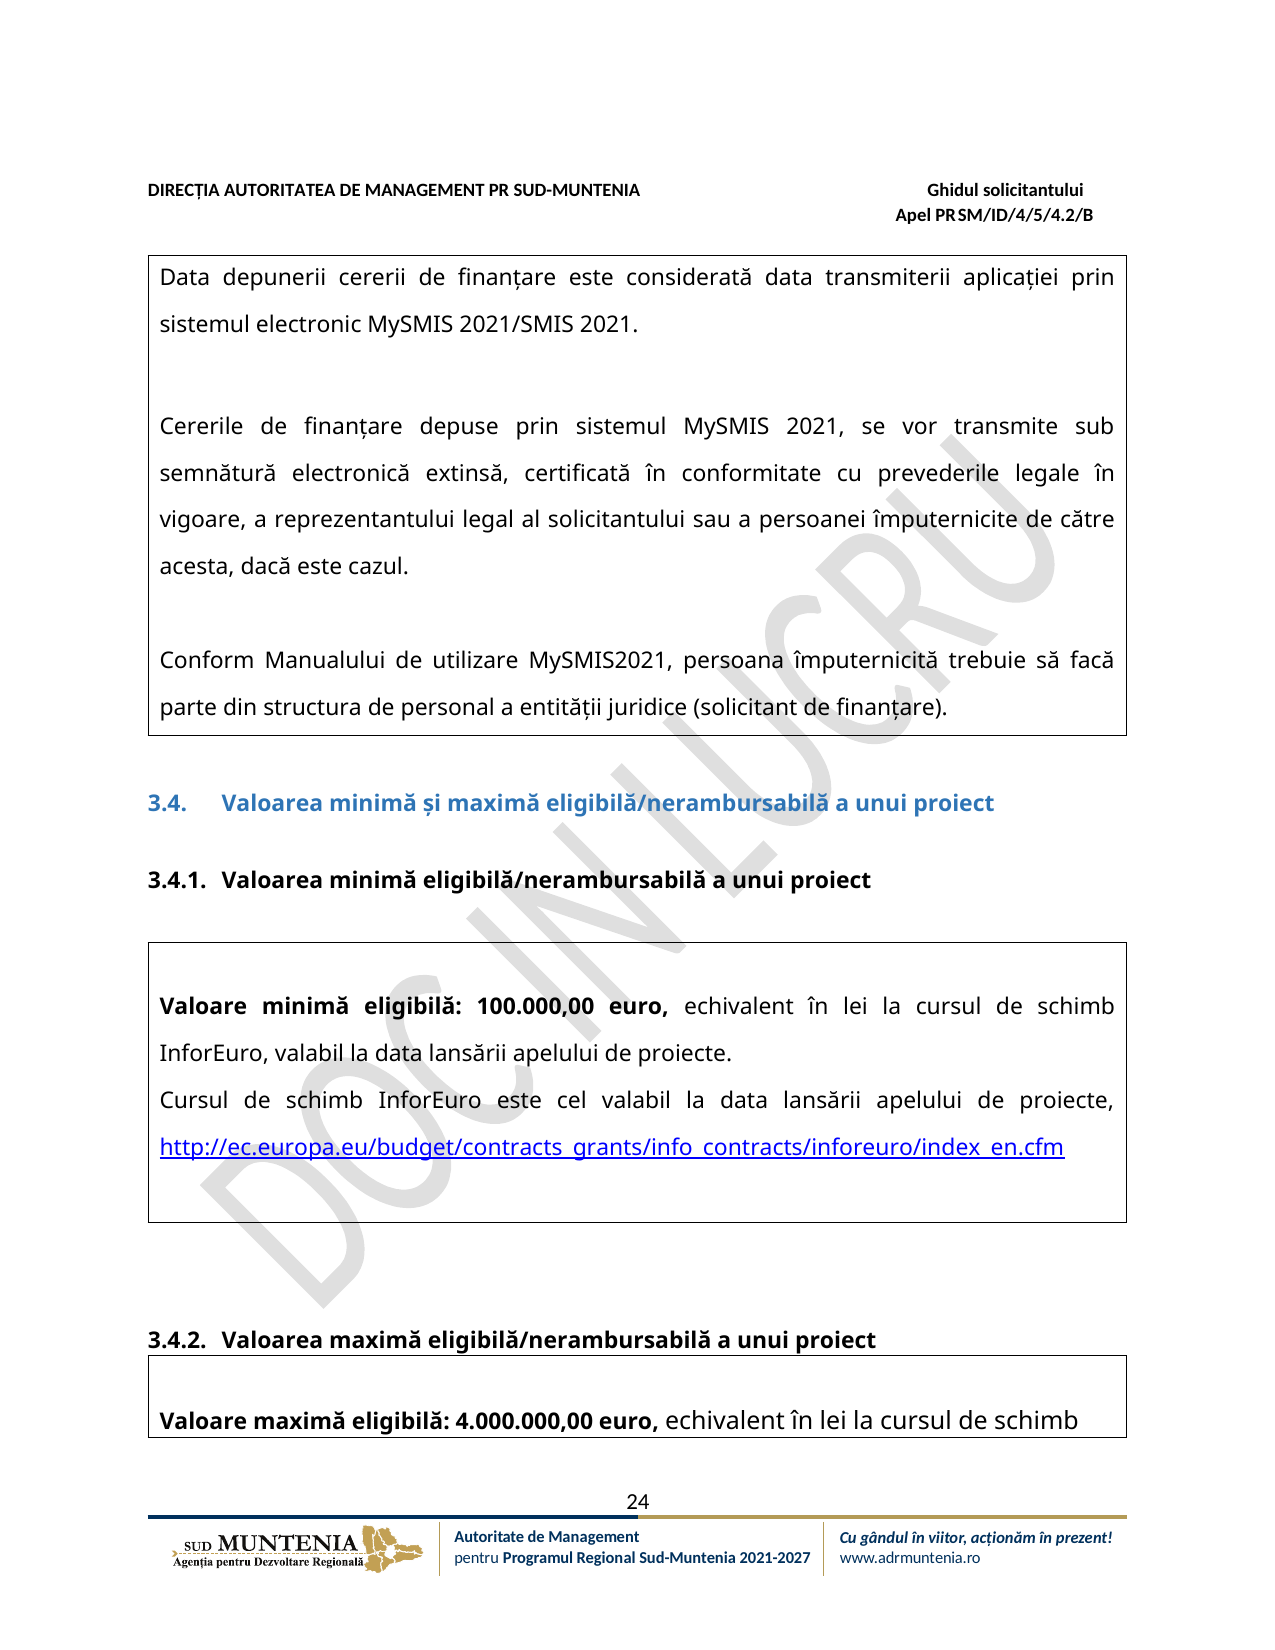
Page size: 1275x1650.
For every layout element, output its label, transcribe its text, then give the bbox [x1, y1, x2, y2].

table_header Valoare minimă eligibilă: 100.000,00 euro, echivalent în lei la cursul de schimb InforEuro, valabil la data lansării apelului de proiecte. Cursul de schimb InforEuro este cel valabil la data lansării apelului de proiecte, http://ec.europa.eu/budget/contracts_grants/info_contracts/inforeuro/index_en.cfm [149, 943, 1126, 1222]
subtitle 3.4.2. Valoarea maximă eligibilă/nerambursabilă a unui proiect [148, 1324, 1127, 1355]
subtitle 3.4.1. Valoarea minimă eligibilă/nerambursabilă a unui proiect [148, 864, 1127, 895]
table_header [149, 256, 1126, 735]
subtitle 3.4. Valoarea minimă și maximă eligibilă/nerambursabilă a unui proiect [148, 787, 1127, 818]
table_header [149, 1356, 1126, 1437]
